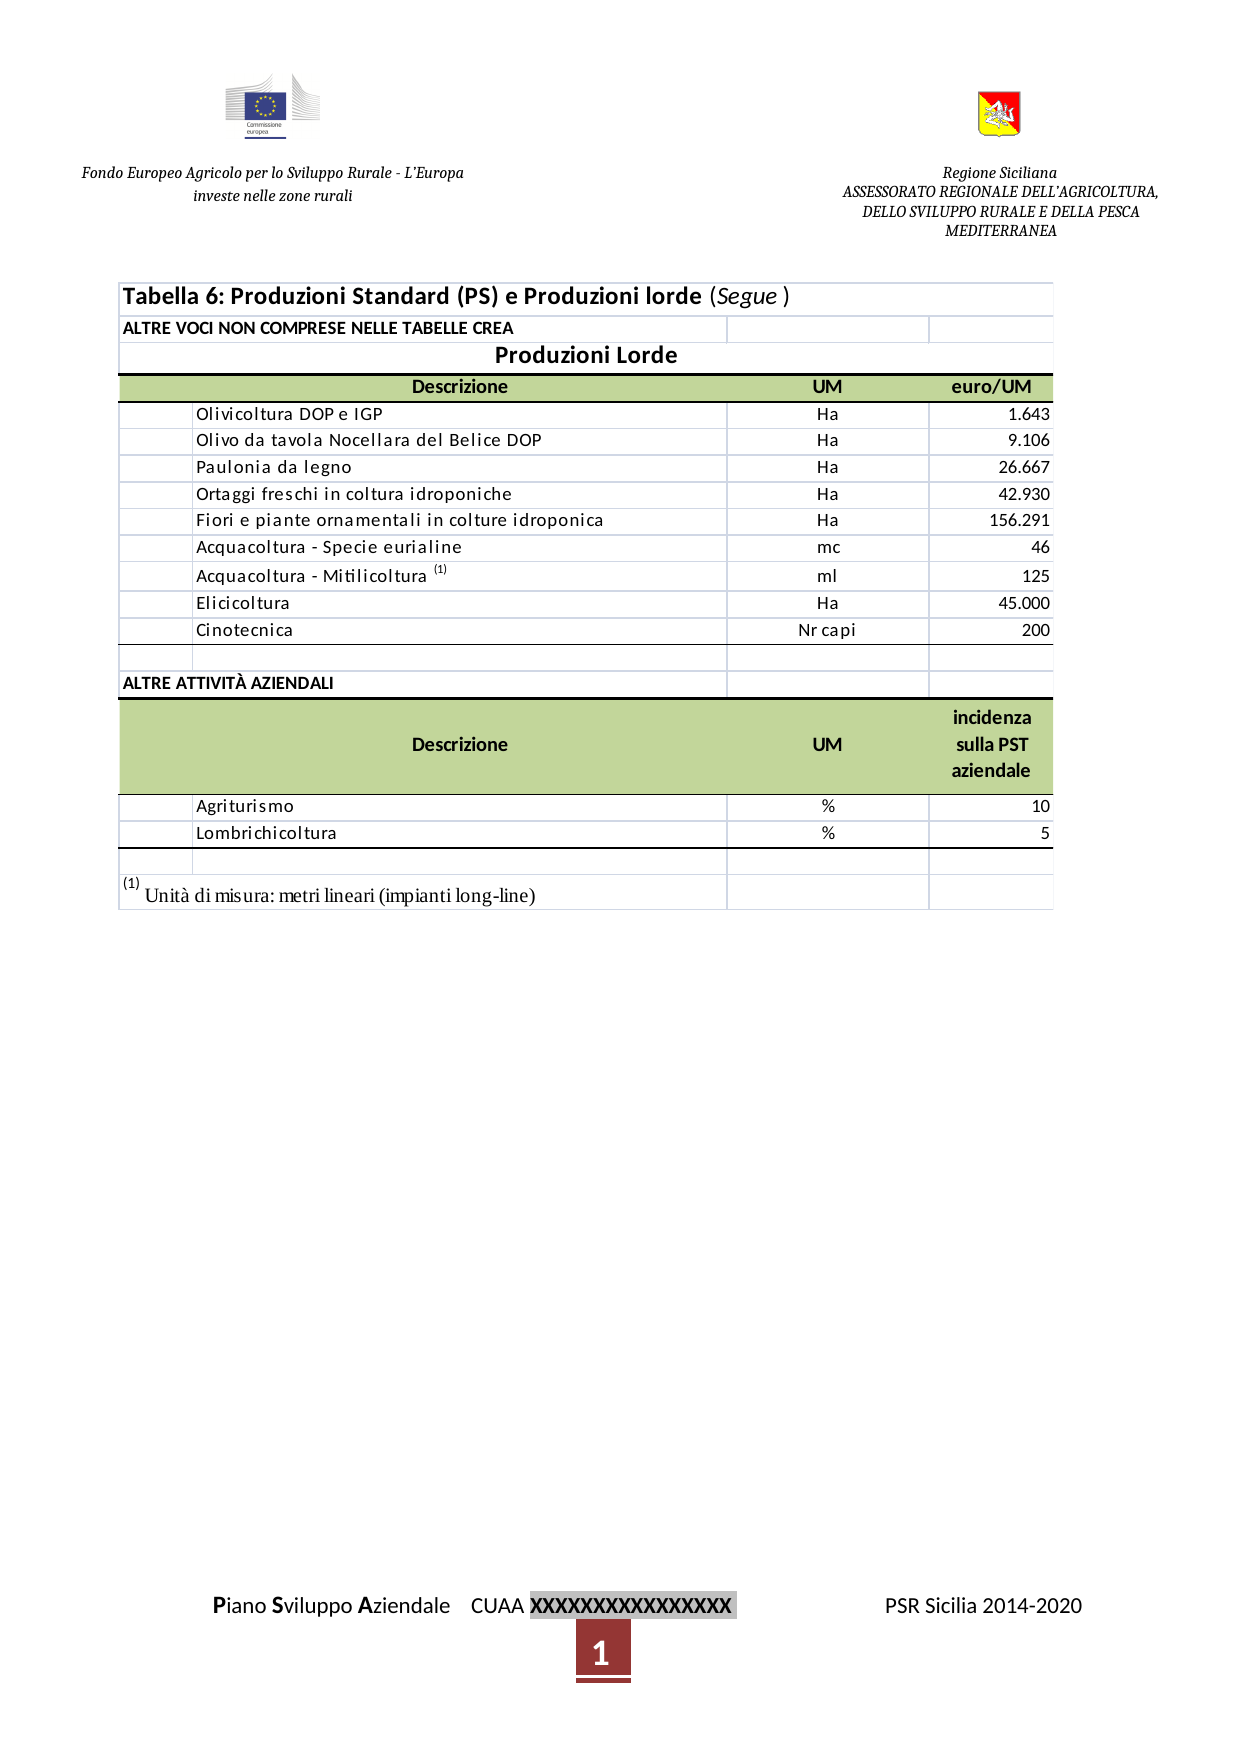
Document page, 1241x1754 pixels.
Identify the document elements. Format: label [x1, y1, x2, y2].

picture [977, 87, 1023, 139]
picture [225, 73, 320, 139]
